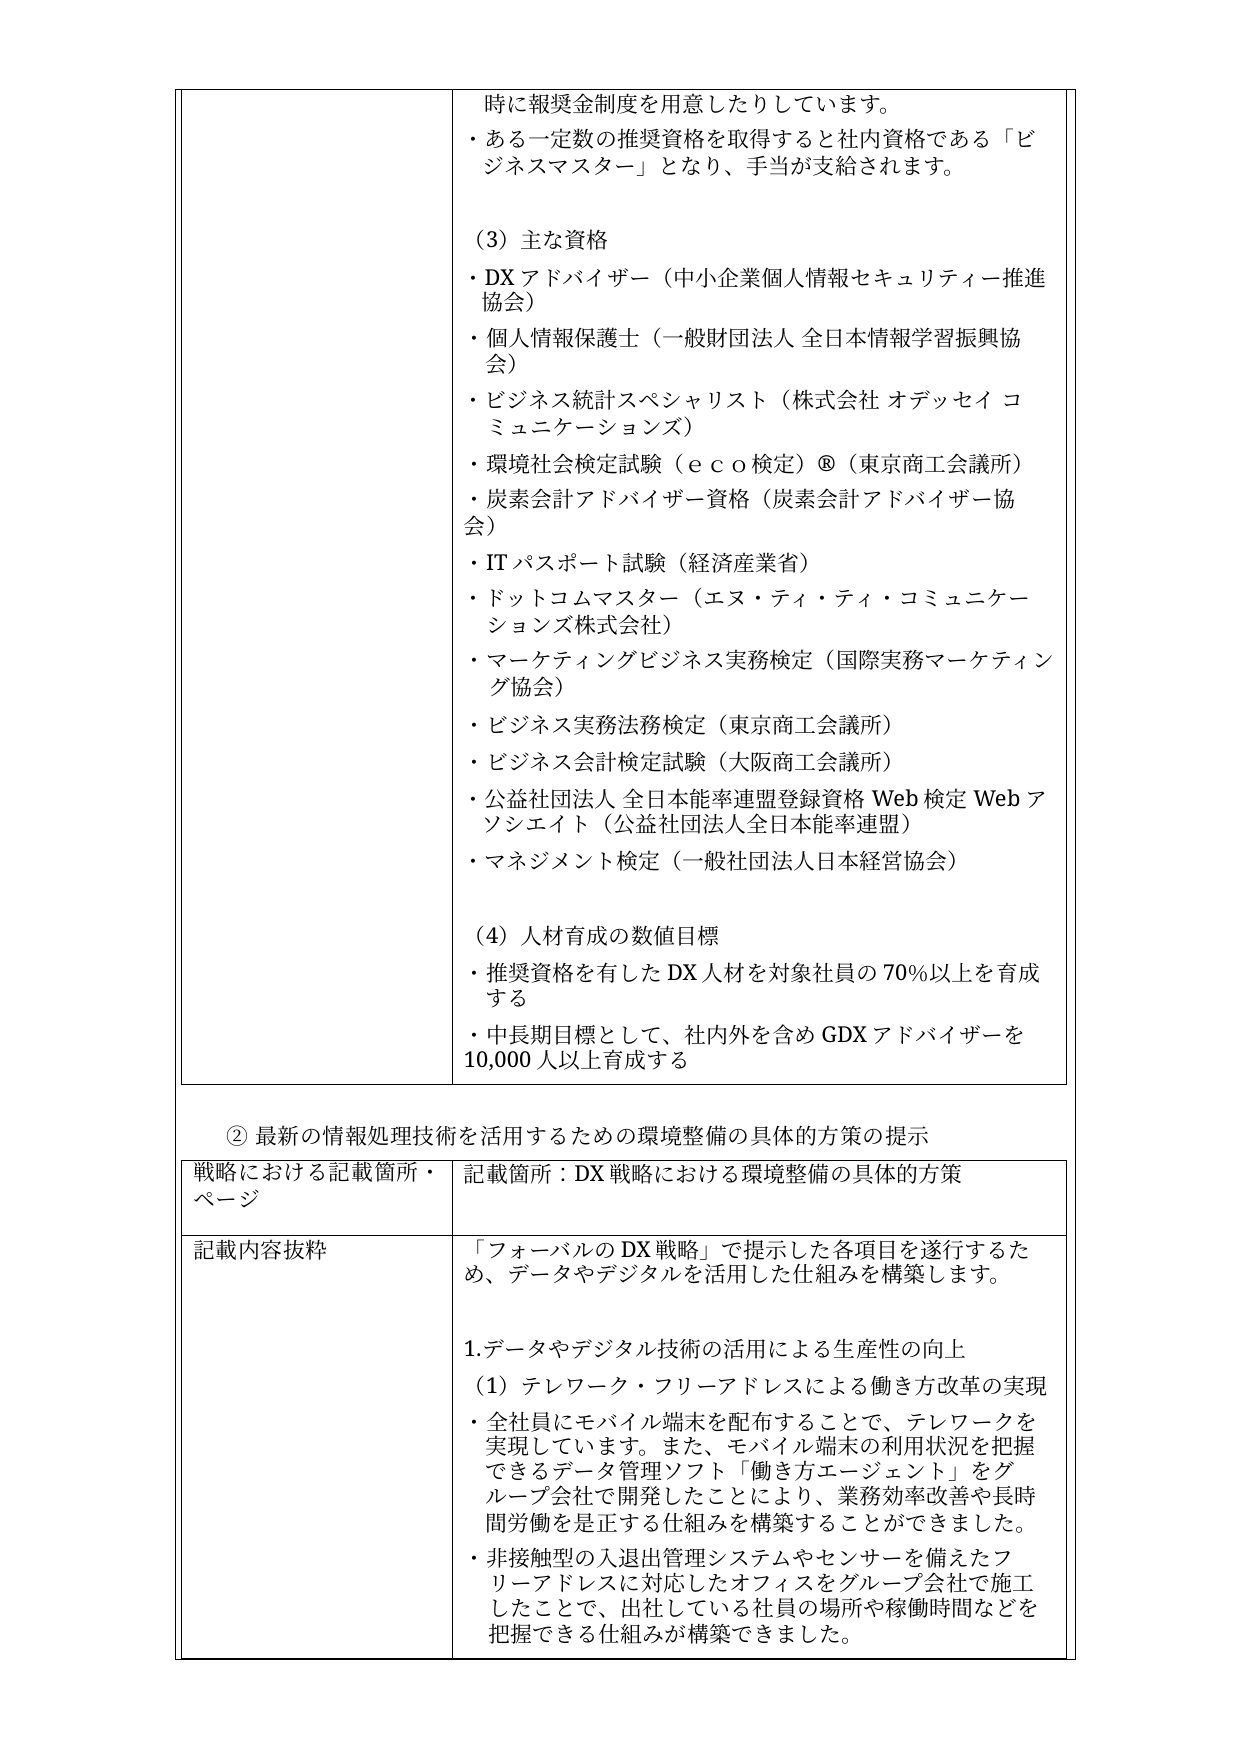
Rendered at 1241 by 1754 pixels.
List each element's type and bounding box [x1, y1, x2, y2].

table_cell [176, 90, 1075, 1659]
